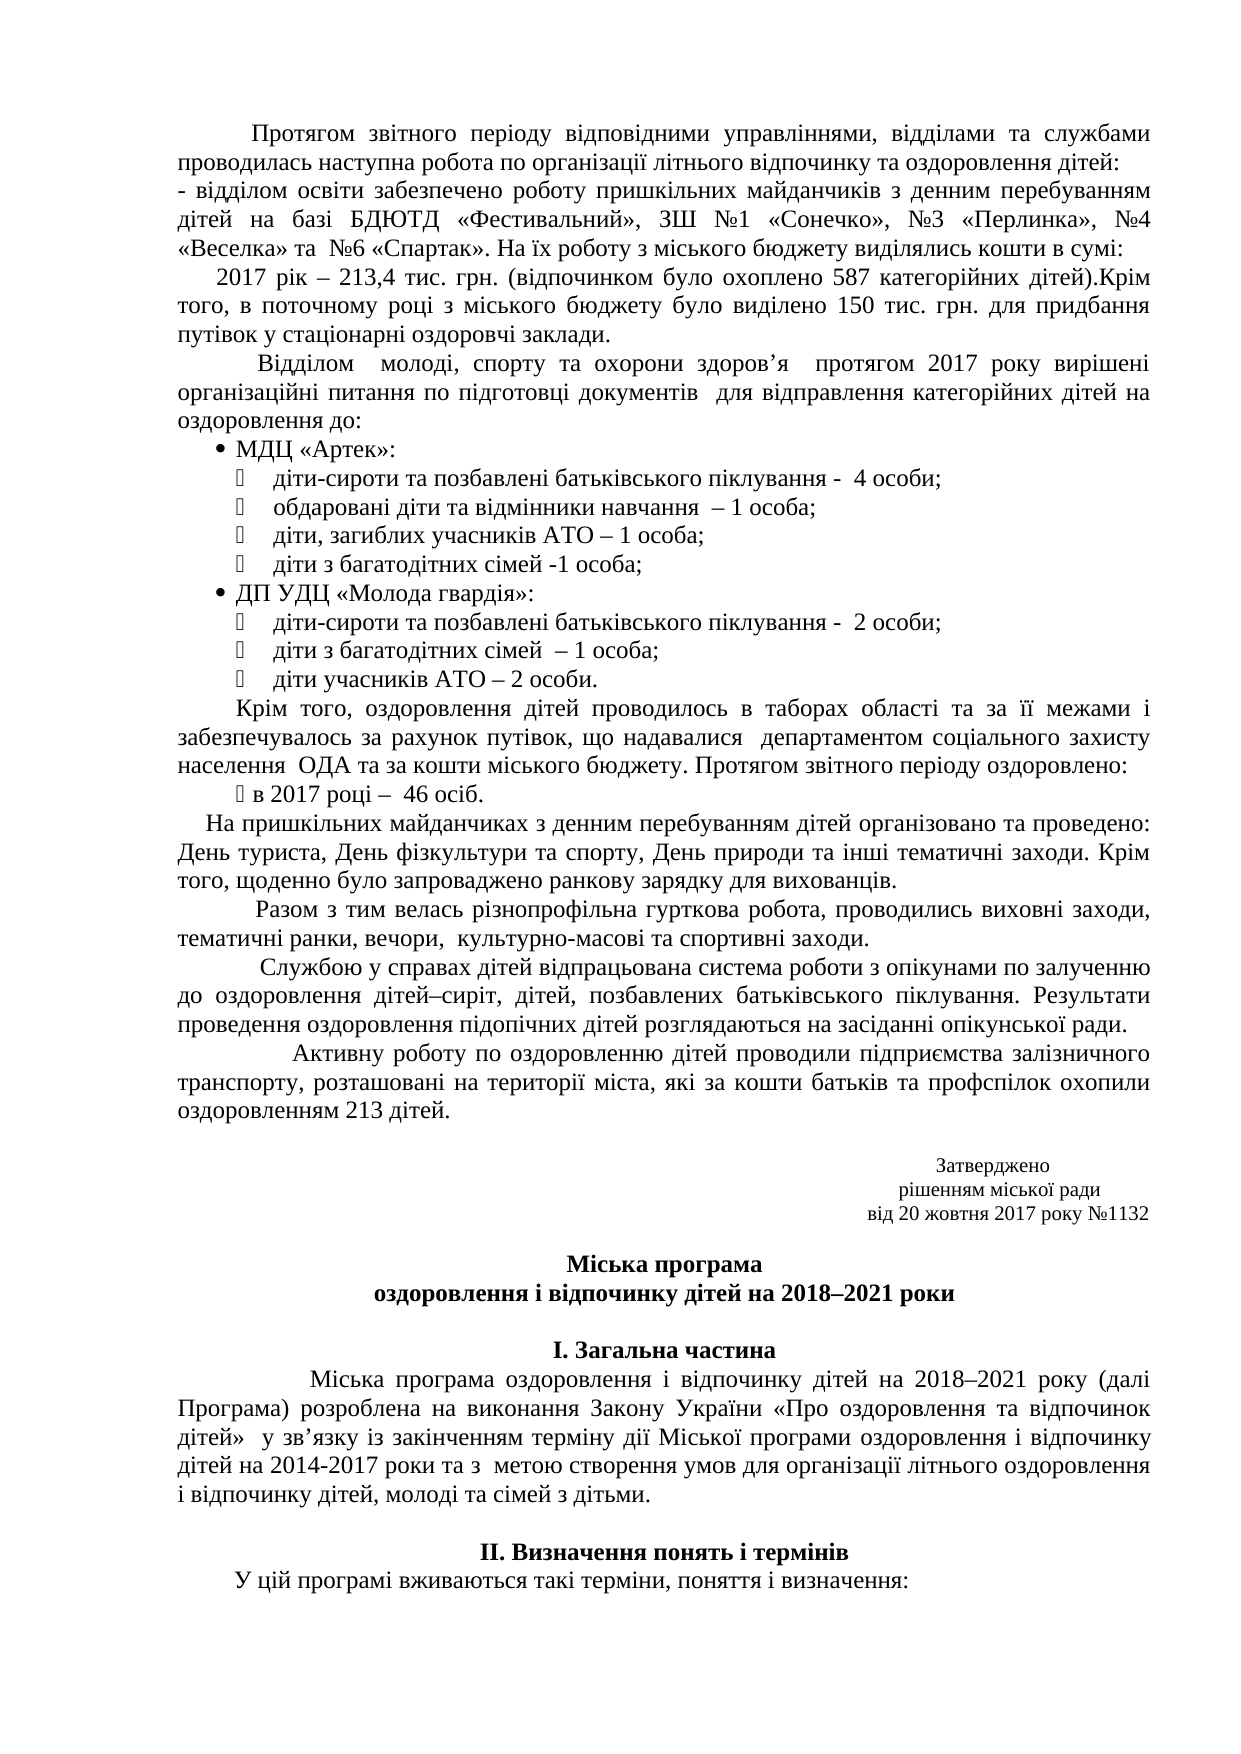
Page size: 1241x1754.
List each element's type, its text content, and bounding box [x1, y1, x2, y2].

text від 20 жовтня 2017 року №1132 [177, 1201, 1152, 1225]
text На пришкільних майданчиках з денним перебуванням дітей організовано та проведено: День туриста, День фізкультури та спорту, День природи та інші тематичні заходи. Крім того, щоденно було запроваджено ранкову зарядку для вихованців. [177, 808, 1152, 894]
list діти-сироти та позбавлені батьківського піклування - 2 особи; [236, 607, 1152, 636]
list діти учасників АТО – 2 особи. [236, 664, 1152, 693]
list в 2017 році – 46 осіб. [236, 779, 1152, 808]
list діти, загиблих учасників АТО – 1 особа; [236, 521, 1152, 549]
text - відділом освіти забезпечено роботу пришкільних майданчиків з денним перебуванням дітей на базі БДЮТД «Фестивальний», ЗШ №1 «Сонечко», №3 «Перлинка», №4 «Веселка» та №6 «Спартак». На їх роботу з міського бюджету виділялись кошти в сумі: [177, 176, 1152, 262]
text Протягом звітного періоду відповідними управліннями, відділами та службами проводилась наступна робота по організації літнього відпочинку та оздоровлення дітей: [177, 118, 1152, 176]
list діти з багатодітних сімей -1 особа; [236, 549, 1152, 578]
text рішенням міської ради [177, 1177, 1152, 1201]
text Затверджено [177, 1153, 1152, 1177]
text У цій програмі вживаються такі терміни, поняття і визначення: [177, 1566, 1142, 1594]
text Активну роботу по оздоровленню дітей проводили підприємства залізничного транспорту, розташовані на території міста, які за кошти батьків та профспілок охопили оздоровленням 213 дітей. [177, 1038, 1152, 1124]
text Разом з тим велась різнопрофільна гурткова робота, проводились виховні заходи, тематичні ранки, вечори, культурно-масові та спортивні заходи. [177, 894, 1152, 952]
list обдаровані діти та відмінники навчання – 1 особа; [236, 492, 1152, 521]
text оздоровлення і відпочинку дітей на 2018–2021 роки [177, 1278, 1152, 1307]
text 2017 рік – 213,4 тис. грн. (відпочинком було охоплено 587 категорійних дітей).Крім того, в поточному році з міського бюджету було виділено 150 тис. грн. для придбання путівок у стаціонарні оздоровчі заклади. [177, 262, 1152, 348]
list МДЦ «Артек»: [216, 434, 1152, 463]
list діти-сироти та позбавлені батьківського піклування - 4 особи; [236, 463, 1152, 492]
text Службою у справах дітей відпрацьована система роботи з опікунами по залученню до оздоровлення дітей–сиріт, дітей, позбавлених батьківського піклування. Результати проведення оздоровлення підопічних дітей розглядаються на засіданні опікунської ради. [177, 952, 1152, 1038]
list ДП УДЦ «Молода гвардія»: [216, 578, 1152, 607]
text Міська програма оздоровлення і відпочинку дітей на 2018–2021 року (далі Програма) розроблена на виконання Закону України «Про оздоровлення та відпочинок дітей» у зв’язку із закінченням терміну дії Міської програми оздоровлення і відпочинку дітей на 2014-2017 роки та з метою створення умов для організації літнього оздоровлення і відпочинку дітей, молоді та сімей з дітьми. [177, 1364, 1152, 1508]
text Крім того, оздоровлення дітей проводилось в таборах області та за її межами і забезпечувалось за рахунок путівок, що надавалися департаментом соціального захисту населення ОДА та за кошти міського бюджету. Протягом звітного періоду оздоровлено: [177, 693, 1152, 779]
list діти з багатодітних сімей – 1 особа; [236, 636, 1152, 664]
text Відділом молоді, спорту та охорони здоров’я протягом 2017 року вирішені організаційні питання по підготовці документів для відправлення категорійних дітей на оздоровлення до: [177, 348, 1152, 434]
text Міська програма [177, 1249, 1152, 1278]
text ІІ. Визначення понять і термінів [177, 1537, 1152, 1566]
text І. Загальна частина [177, 1336, 1152, 1364]
